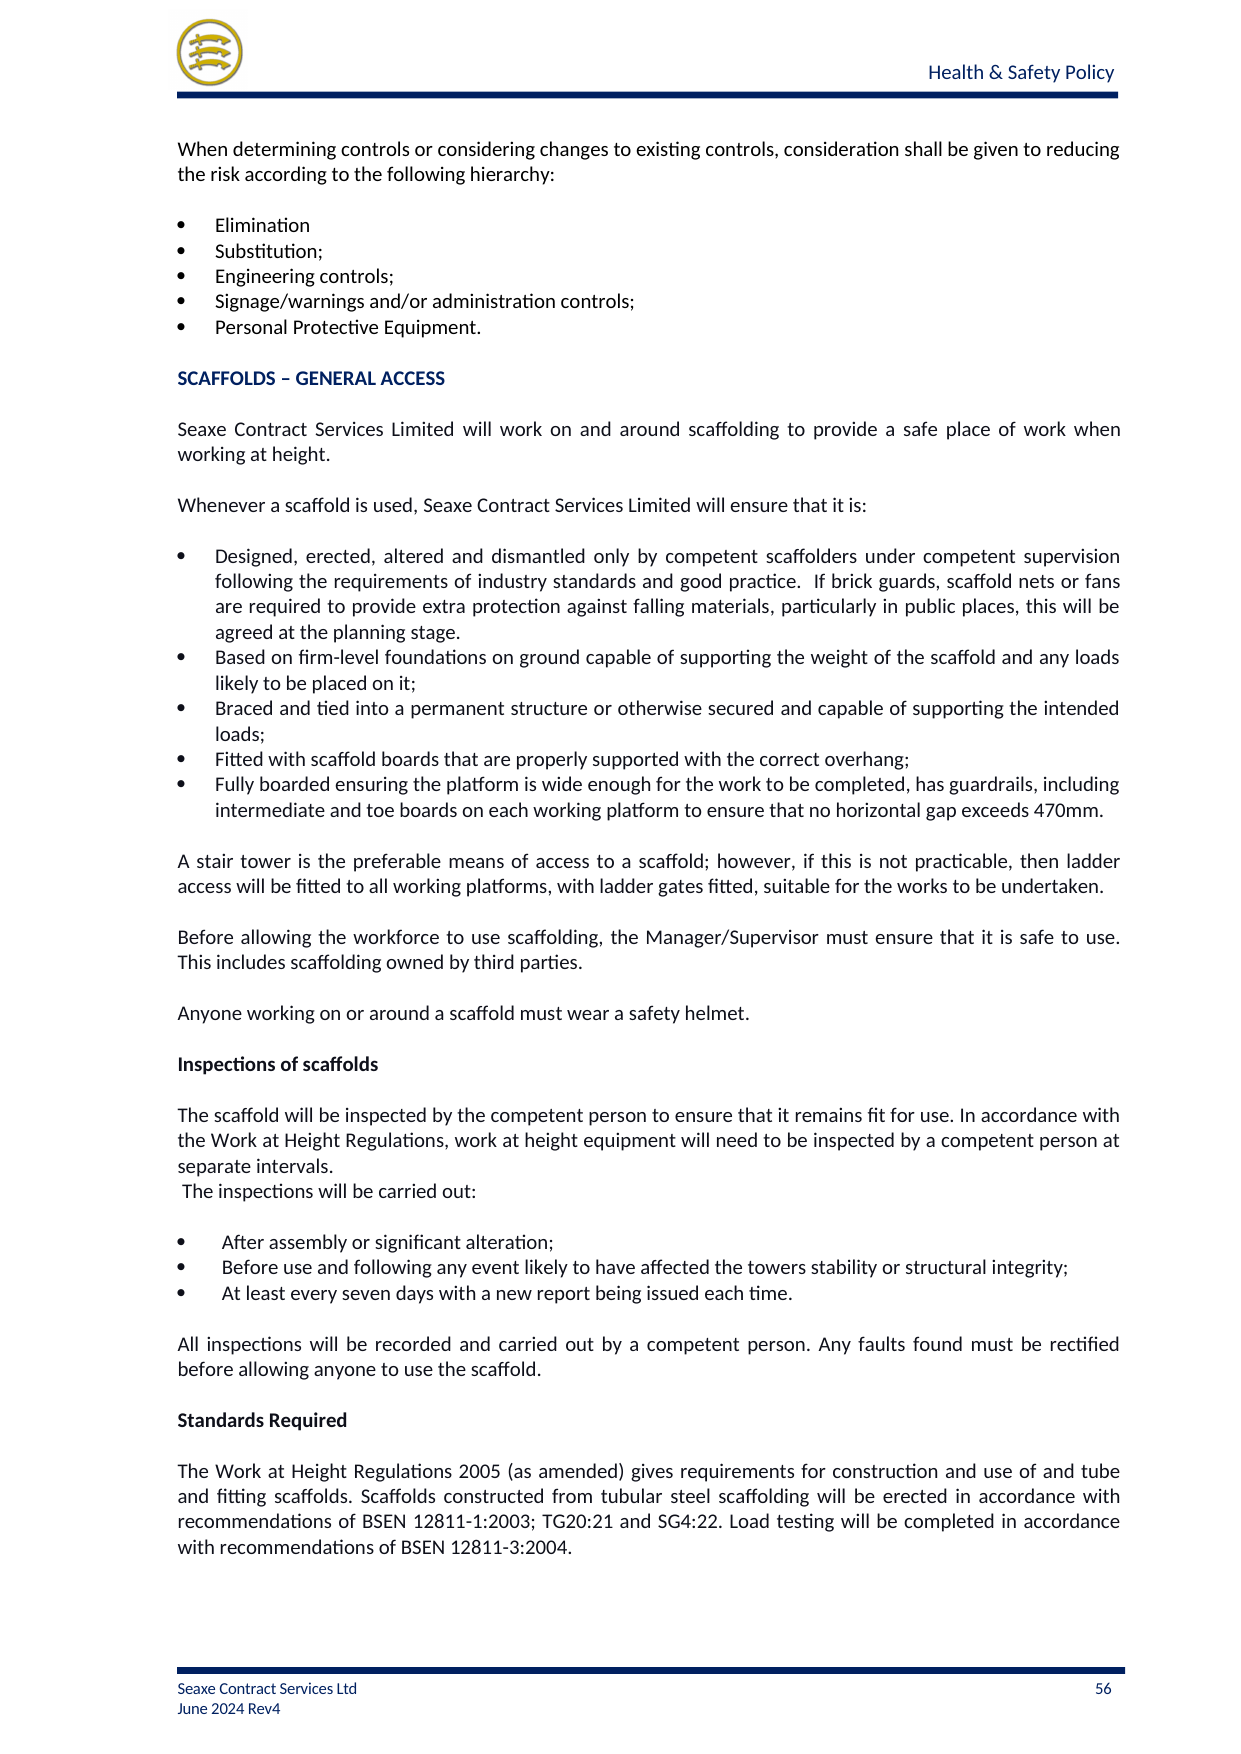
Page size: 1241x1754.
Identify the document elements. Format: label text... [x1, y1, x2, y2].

text Whenever a scaffold is used, Seaxe Contract Services Limited will ensure that it is: [177, 492, 1122, 517]
list At least every seven days with a new report being issued each time. [177, 1280, 1122, 1305]
text A stair tower is the preferable means of access to a scaffold; however, if this is not practicable, then ladder access will be fitted to all working platforms, with ladder gates fitted, suitable for the works to be undertaken. [177, 848, 1122, 899]
list Before use and following any event likely to have affected the towers stability or structural integrity; [177, 1254, 1122, 1280]
list Elimination [177, 212, 1122, 238]
list Engineering controls; [177, 263, 1122, 289]
text Standards Required [177, 1407, 1122, 1432]
text The Work at Height Regulations 2005 (as amended) gives requirements for construction and use of and tube and fitting scaffolds. Scaffolds constructed from tubular steel scaffolding will be erected in accordance with recommendations of BSEN 12811-1:2003; TG20:21 and SG4:22. Load testing will be completed in accordance with recommendations of BSEN 12811-3:2004. [177, 1458, 1122, 1559]
list Fully boarded ensuring the platform is wide enough for the work to be completed, has guardrails, including intermediate and toe boards on each working platform to ensure that no horizontal gap exceeds 470mm. [177, 772, 1122, 822]
text All inspections will be recorded and carried out by a competent person. Any faults found must be rectified before allowing anyone to use the scaffold. [177, 1331, 1122, 1382]
list Personal Protective Equipment. [177, 314, 1122, 339]
text Anyone working on or around a scaffold must wear a safety helmet. [177, 1000, 1122, 1026]
list Fitted with scaffold boards that are properly supported with the correct overhang; [177, 746, 1122, 772]
text Before allowing the workforce to use scaffolding, the Manager/Supervisor must ensure that it is safe to use. This includes scaffolding owned by third parties. [177, 924, 1122, 975]
list Based on firm-level foundations on ground capable of supporting the weight of the scaffold and any loads likely to be placed on it; [177, 644, 1122, 695]
list Substitution; [177, 238, 1122, 263]
text The inspections will be carried out: [177, 1178, 1122, 1204]
list Braced and tied into a permanent structure or otherwise secured and capable of supporting the intended loads; [177, 695, 1122, 746]
text Seaxe Contract Services Limited will work on and around scaffolding to provide a safe place of work when working at height. [177, 416, 1122, 467]
subtitle SCAFFOLDS – GENERAL ACCESS [177, 365, 1122, 390]
text The scaffold will be inspected by the competent person to ensure that it remains fit for use. In accordance with the Work at Height Regulations, work at height equipment will need to be inspected by a competent person at separate intervals. [177, 1102, 1122, 1178]
list After assembly or significant alteration; [177, 1229, 1122, 1254]
picture [168, 9, 248, 90]
text When determining controls or considering changes to existing controls, consideration shall be given to reducing the risk according to the following hierarchy: [177, 136, 1122, 187]
list Signage/warnings and/or administration controls; [177, 289, 1122, 314]
text Inspections of scaffolds [177, 1051, 1122, 1077]
list Designed, erected, altered and dismantled only by competent scaffolders under competent supervision following the requirements of industry standards and good practice. If brick guards, scaffold nets or fans are required to provide extra protection against falling materials, particularly in public places, this will be agreed at the planning stage. [177, 543, 1122, 644]
